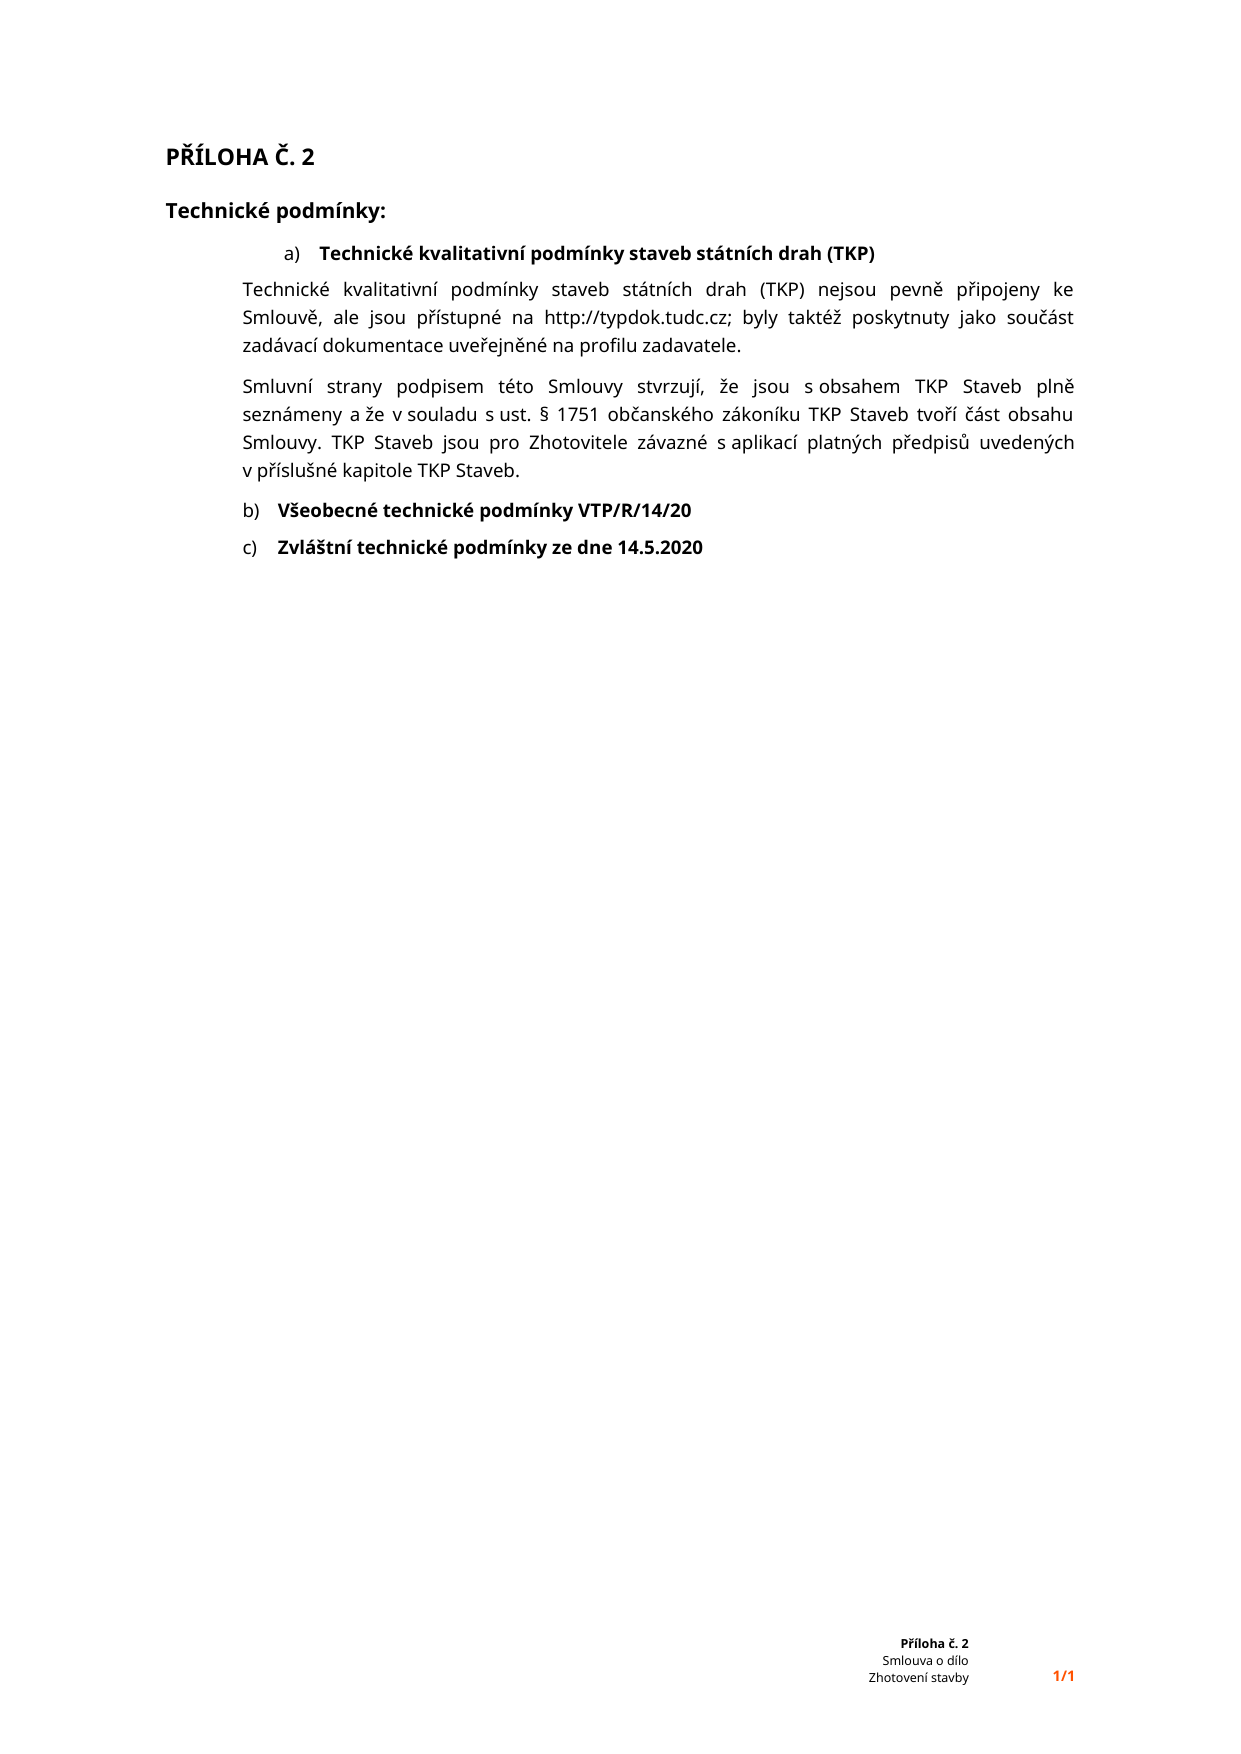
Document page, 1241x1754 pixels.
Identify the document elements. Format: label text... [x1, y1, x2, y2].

text Zvláštní technické podmínky ze dne 14.5.2020 [242, 534, 1075, 560]
text Všeobecné technické podmínky VTP/R/14/20 [242, 498, 1075, 523]
text Technické kvalitativní podmínky staveb státních drah (TKP) nejsou pevně připojeny ke Smlouvě, ale jsou přístupné na http://typdok.tudc.cz; byly taktéž poskytnuty jako součást zadávací dokumentace uveřejněné na profilu zadavatele. [242, 277, 1075, 358]
list Technické kvalitativní podmínky staveb státních drah (TKP) [284, 240, 1075, 266]
text Technické podmínky: [165, 197, 1075, 225]
text Příloha č. 2 [165, 141, 1075, 173]
text Smluvní strany podpisem této Smlouvy stvrzují, že jsou s obsahem TKP Staveb plně seznámeny a že v souladu s ust. § 1751 občanského zákoníku TKP Staveb tvoří část obsahu Smlouvy. TKP Staveb jsou pro Zhotovitele závazné s aplikací platných předpisů uvedených v příslušné kapitole TKP Staveb. [242, 373, 1075, 483]
